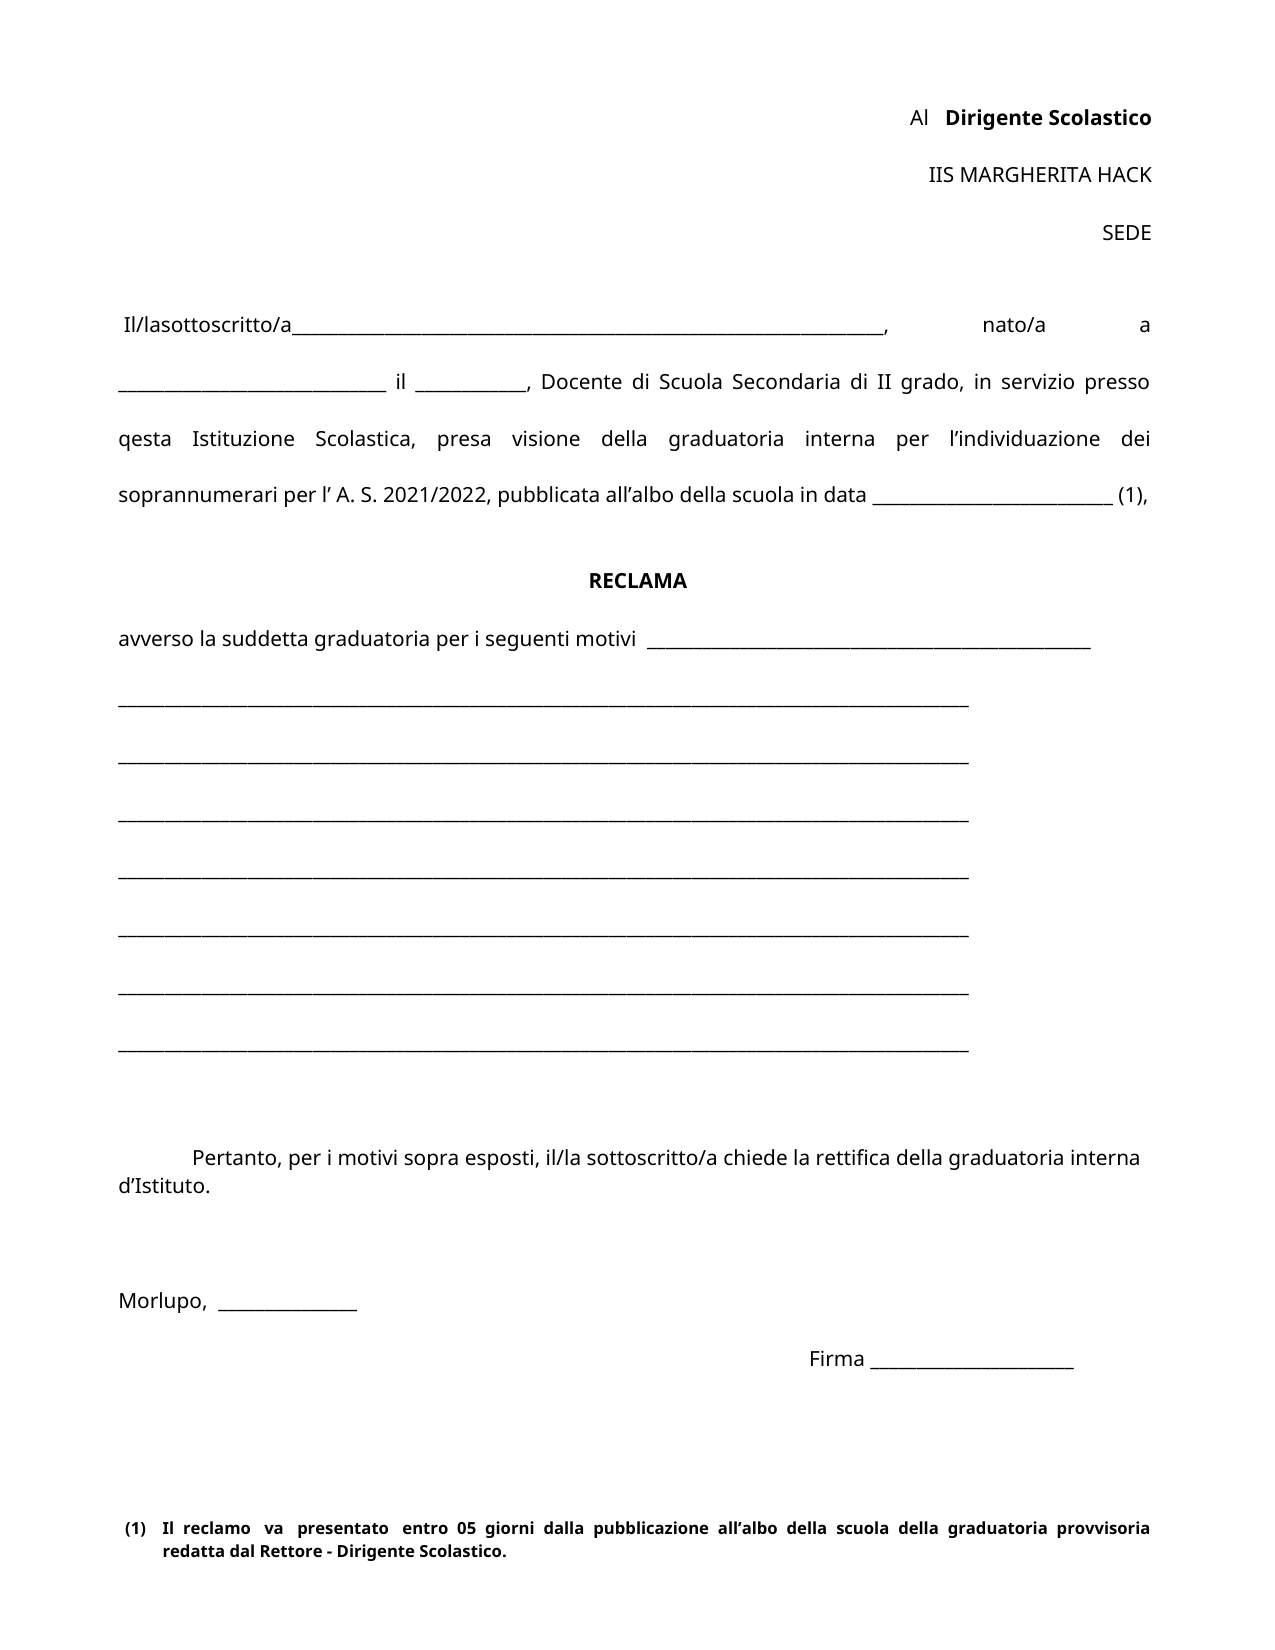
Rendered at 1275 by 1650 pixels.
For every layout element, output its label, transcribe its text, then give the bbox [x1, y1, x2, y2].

text Pertanto, per i motivi sopra esposti, il/la sottoscritto/a chiede la rettifica della graduatoria interna d’Istituto. [118, 1143, 1152, 1199]
text ____________________________________________________________________________________________ [118, 739, 1152, 768]
text ____________________________________________________________________________________________ [118, 912, 1152, 941]
text RECLAMA [118, 567, 1152, 595]
text ____________________________________________________________________________________________ [118, 797, 1152, 825]
text avverso la suddetta graduatoria per i seguenti motivi ________________________________________________ [118, 624, 1152, 653]
list Il reclamo va presentato entro 05 giorni dalla pubblicazione all’albo della scuola della graduatoria provvisoria redatta dal Rettore - Dirigente Scolastico. [125, 1517, 1152, 1562]
text ____________________________________________________________________________________________ [118, 970, 1152, 998]
text Il/lasottoscritto/a________________________________________________________________, nato/a a _____________________________ il ____________, Docente di Scuola Secondaria di II grado, in servizio presso qesta Istituzione Scolastica, presa visione della graduatoria interna per l’individuazione dei soprannumerari per l’ A. S. 2021/2022, pubblicata all’albo della scuola in data __________________________ (1), [118, 310, 1152, 509]
text Firma ______________________ [118, 1344, 1152, 1372]
text ____________________________________________________________________________________________ [118, 854, 1152, 883]
text ____________________________________________________________________________________________ [118, 682, 1152, 710]
text Morlupo, _______________ [118, 1286, 1152, 1315]
text ____________________________________________________________________________________________ [118, 1027, 1152, 1056]
